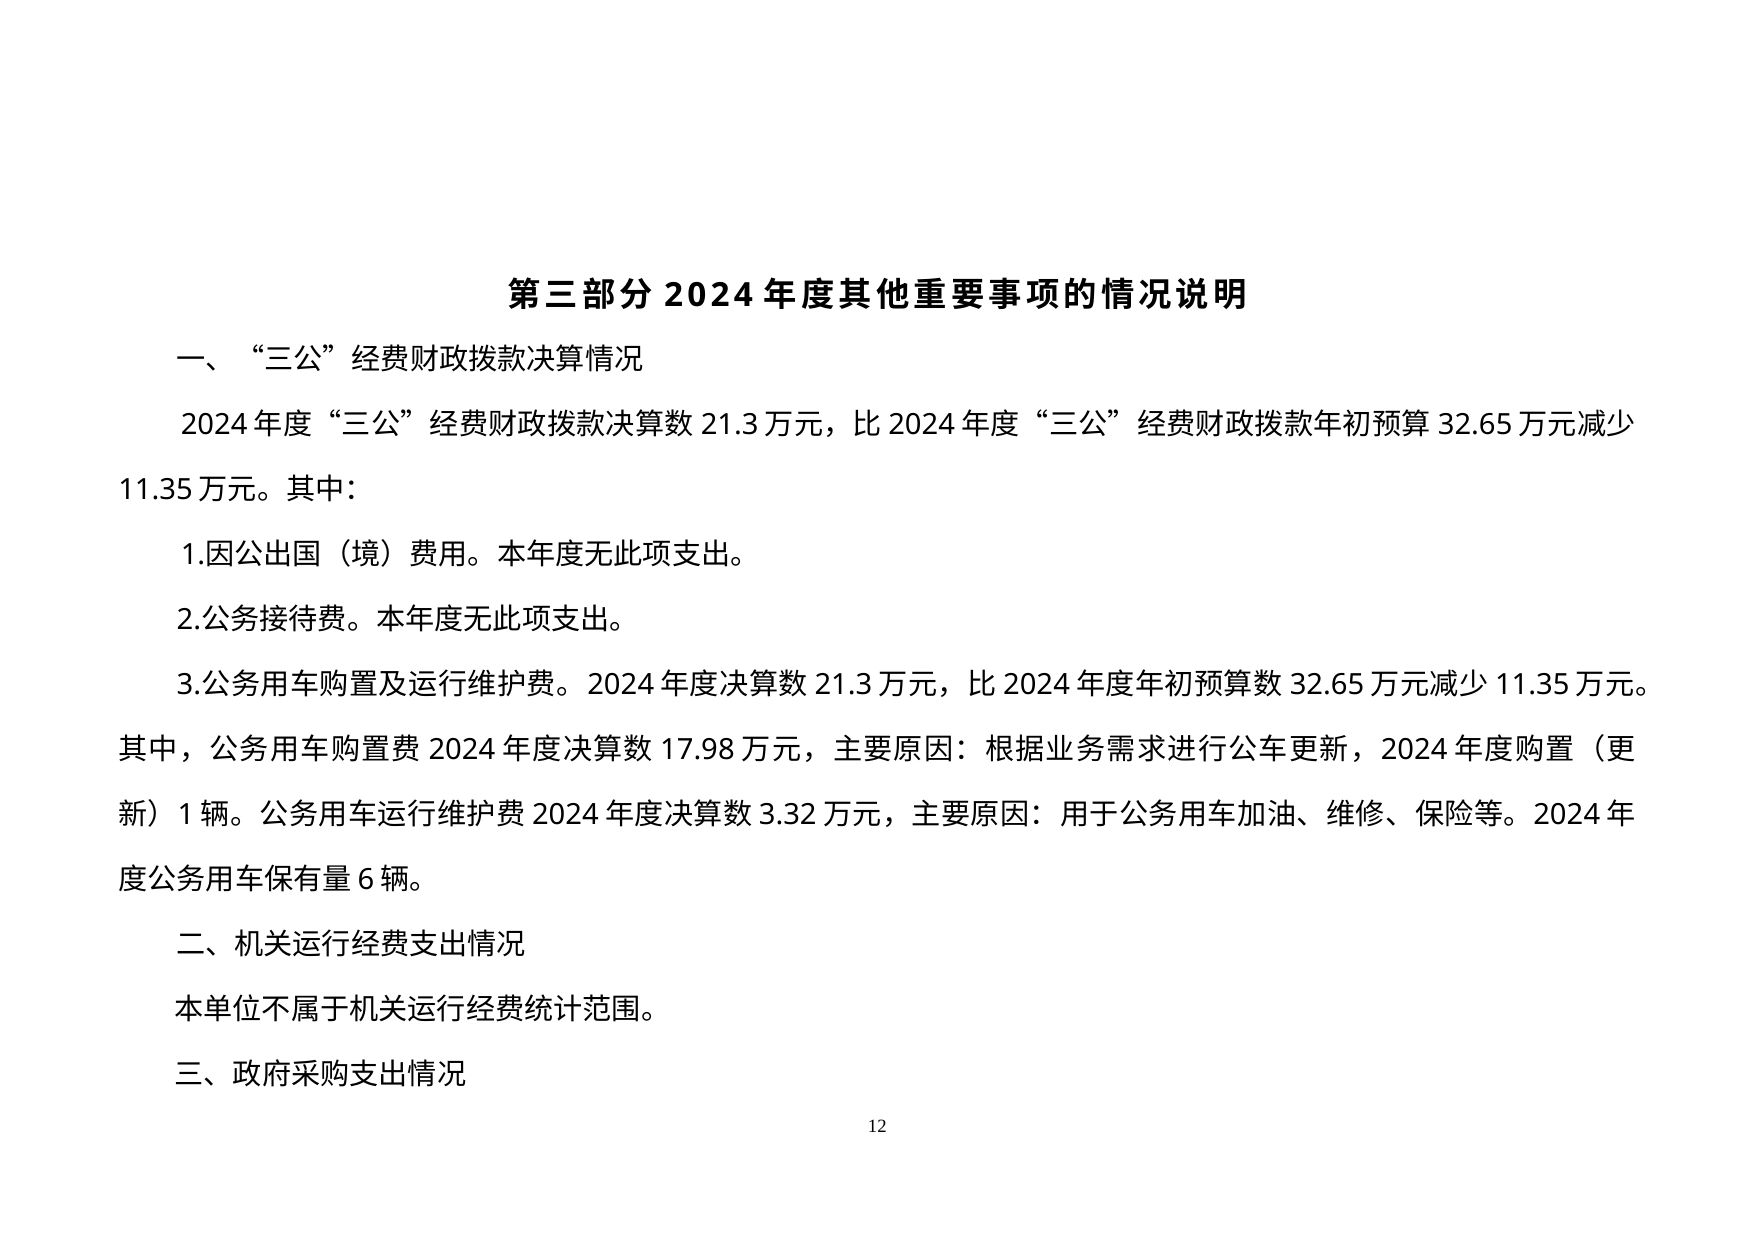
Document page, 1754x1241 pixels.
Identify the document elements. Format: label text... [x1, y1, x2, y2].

text 一、“三公”经费财政拨款决算情况 [118, 324, 1636, 389]
text 三、政府采购支出情况 [174, 1039, 1636, 1104]
text 本单位不属于机关运行经费统计范围。 [118, 974, 1636, 1039]
text 3.公务用车购置及运行维护费。2024年度决算数21.3万元，比2024年度年初预算数32.65万元减少11.35万元。其中，公务用车购置费2024年度决算数17.98万元，主要原因：根据业务需求进行公车更新，2024年度购置（更新）1辆。公务用车运行维护费2024年度决算数3.32万元，主要原因：用于公务用车加油、维修、保险等。2024年度公务用车保有量6辆。 [118, 649, 1636, 909]
text 二、机关运行经费支出情况 [118, 909, 1636, 974]
text 1.因公出国（境）费用。本年度无此项支出。 [118, 519, 1636, 584]
text 第三部分2024年度其他重要事项的情况说明 [118, 259, 1636, 324]
text 2.公务接待费。本年度无此项支出。 [118, 584, 1636, 649]
text 2024年度“三公”经费财政拨款决算数21.3万元，比2024年度“三公”经费财政拨款年初预算32.65万元减少11.35万元。其中： [118, 389, 1636, 519]
